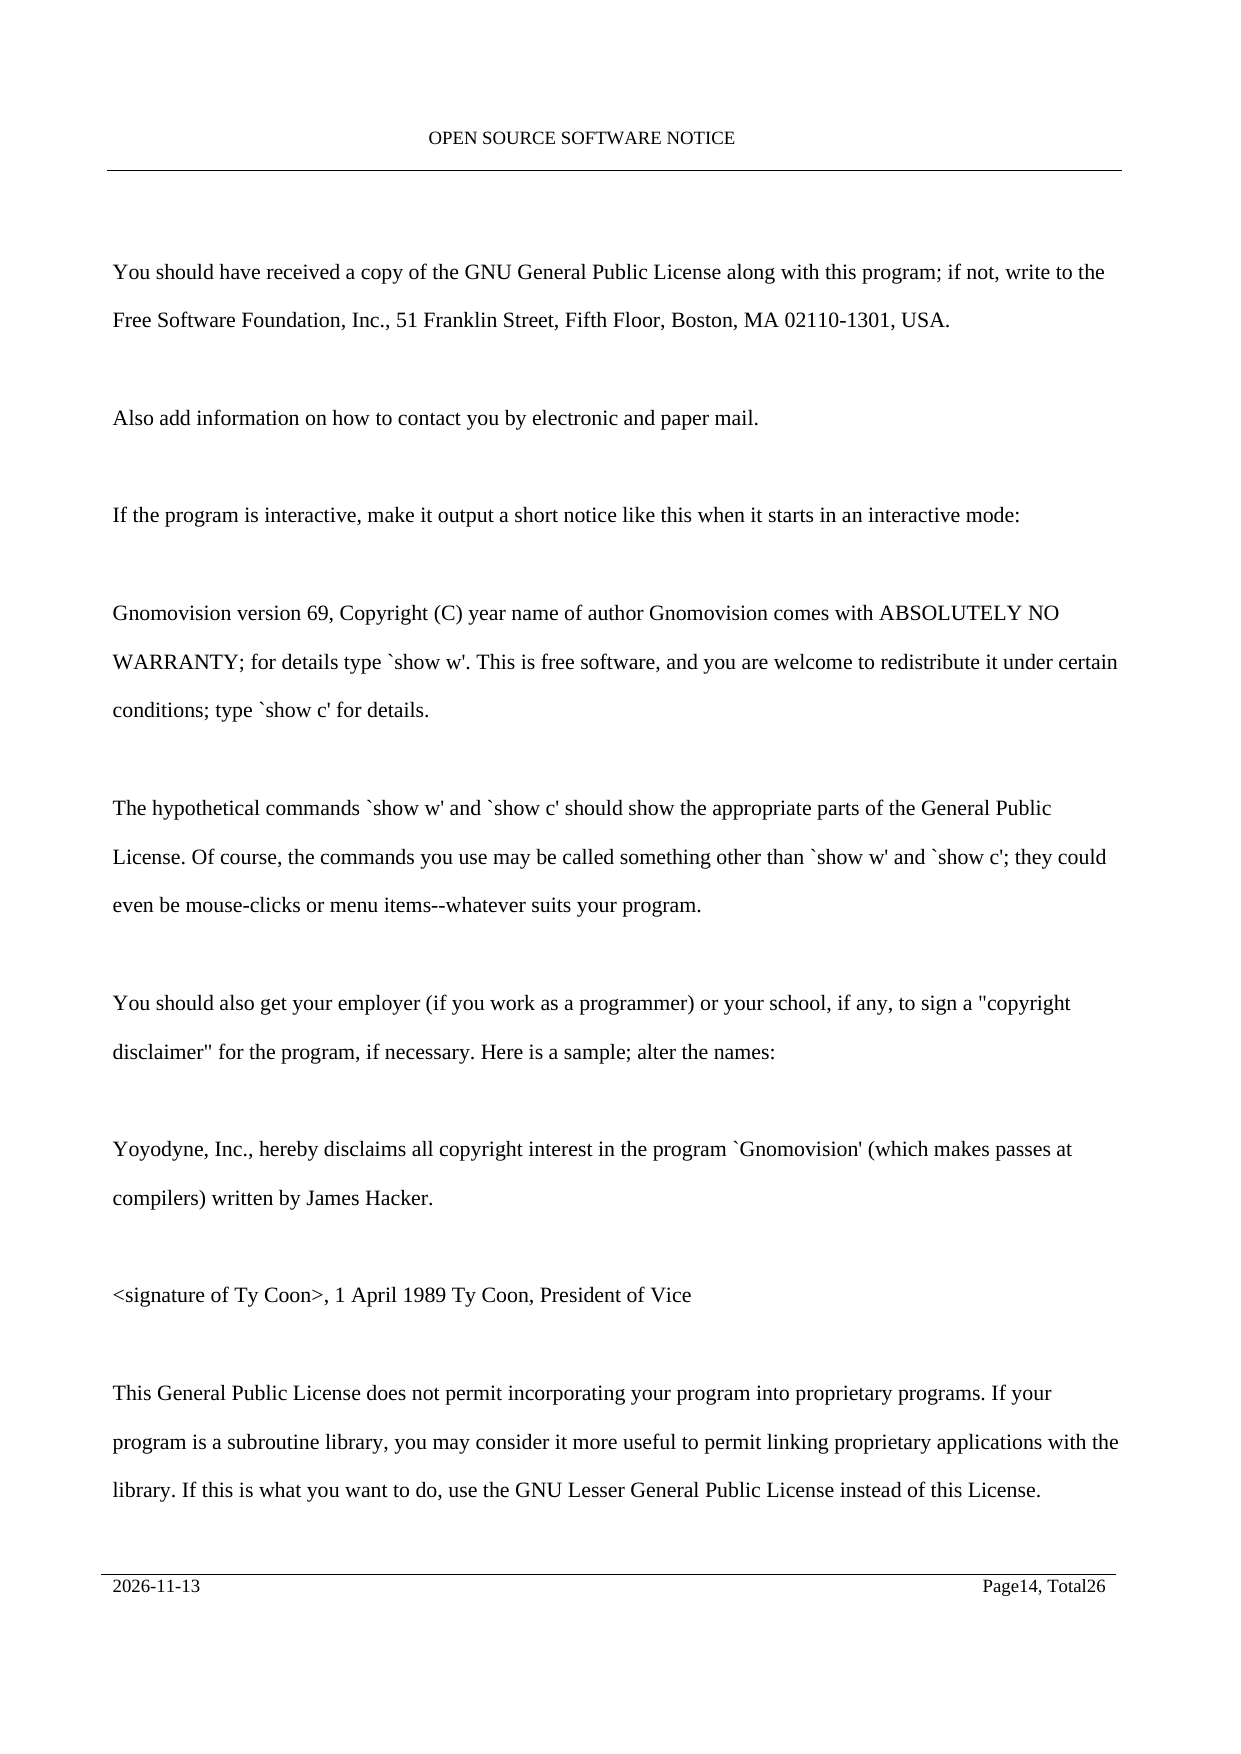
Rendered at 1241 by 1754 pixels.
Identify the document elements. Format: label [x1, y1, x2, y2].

text [112, 206, 1128, 1506]
